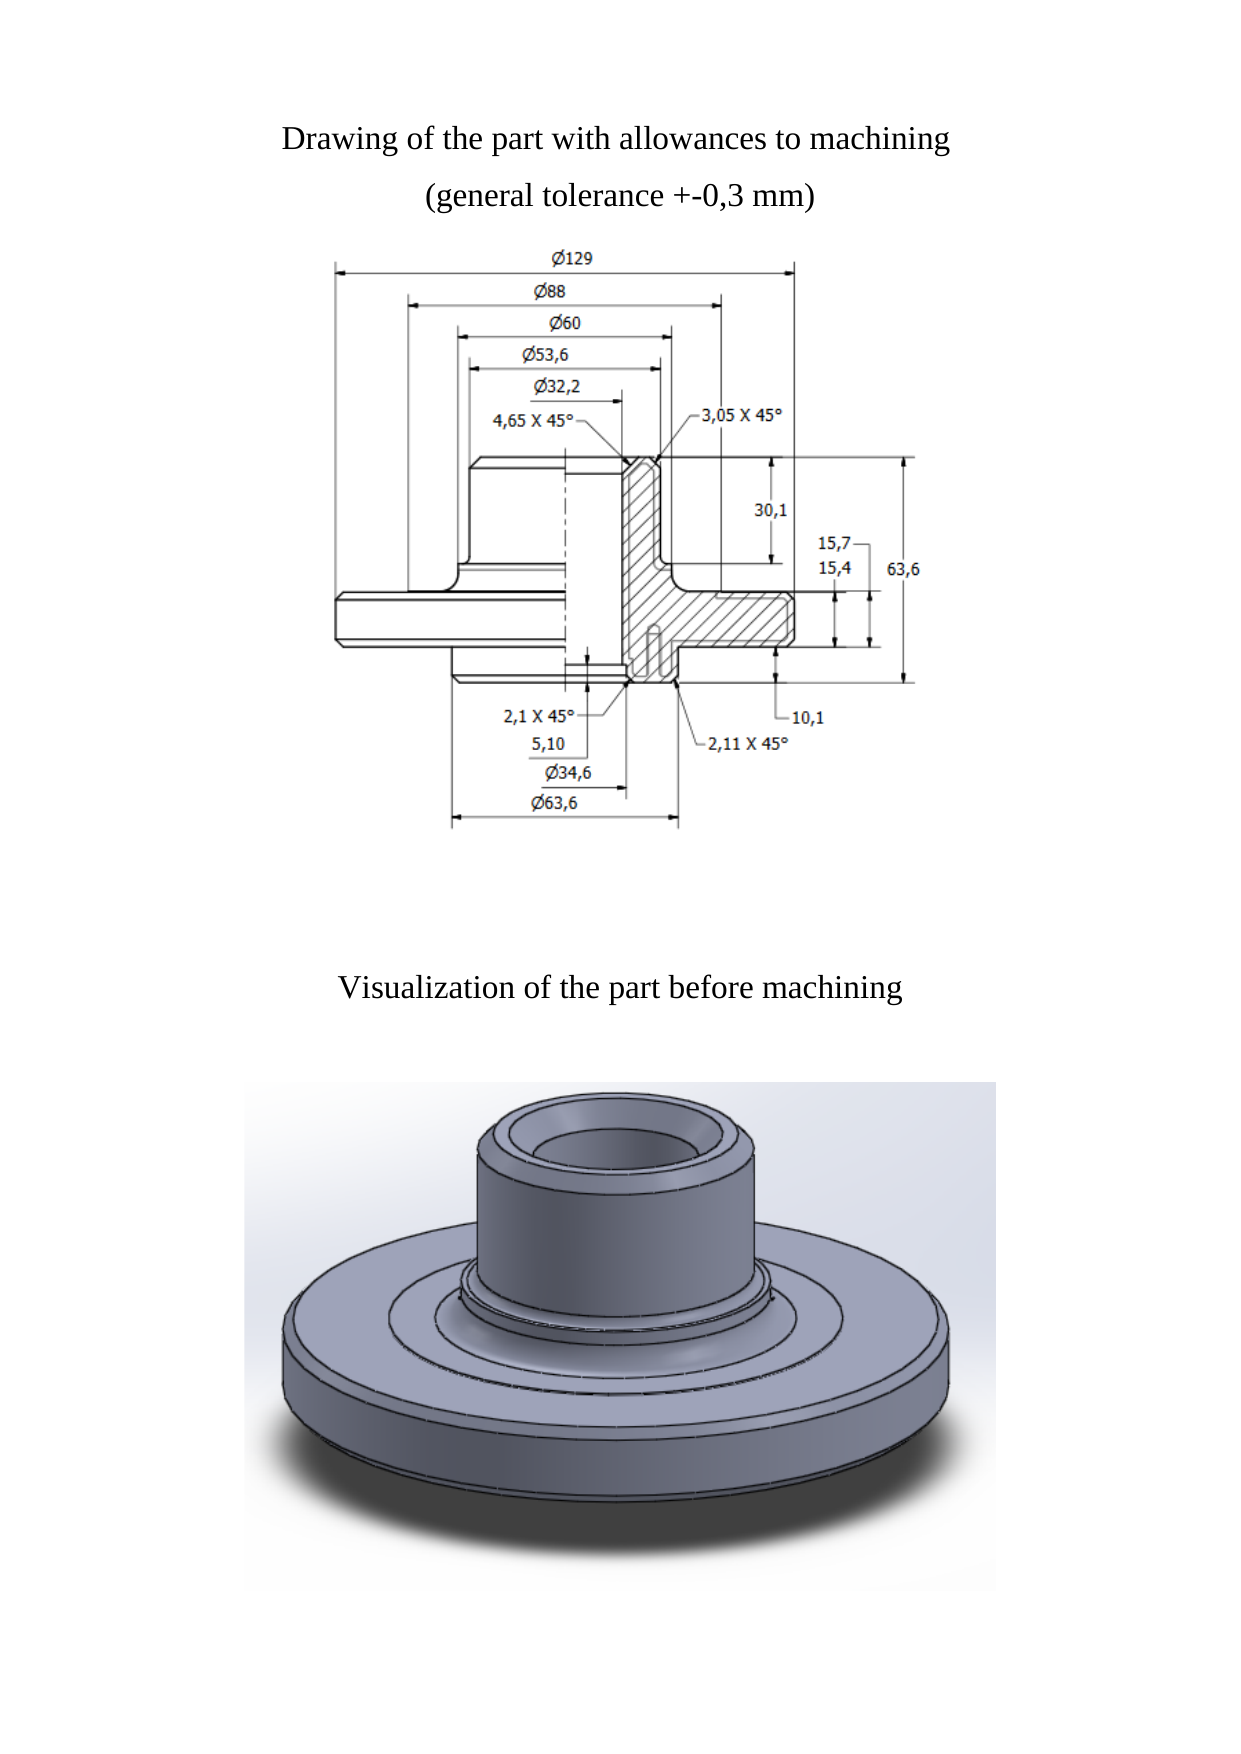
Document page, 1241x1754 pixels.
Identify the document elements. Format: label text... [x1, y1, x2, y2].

text Drawing of the part with allowances to machining (general tolerance +- [118, 118, 1122, 214]
picture [244, 1082, 996, 1591]
text Visualization of the part before machining [118, 967, 1122, 1006]
picture [311, 233, 929, 838]
